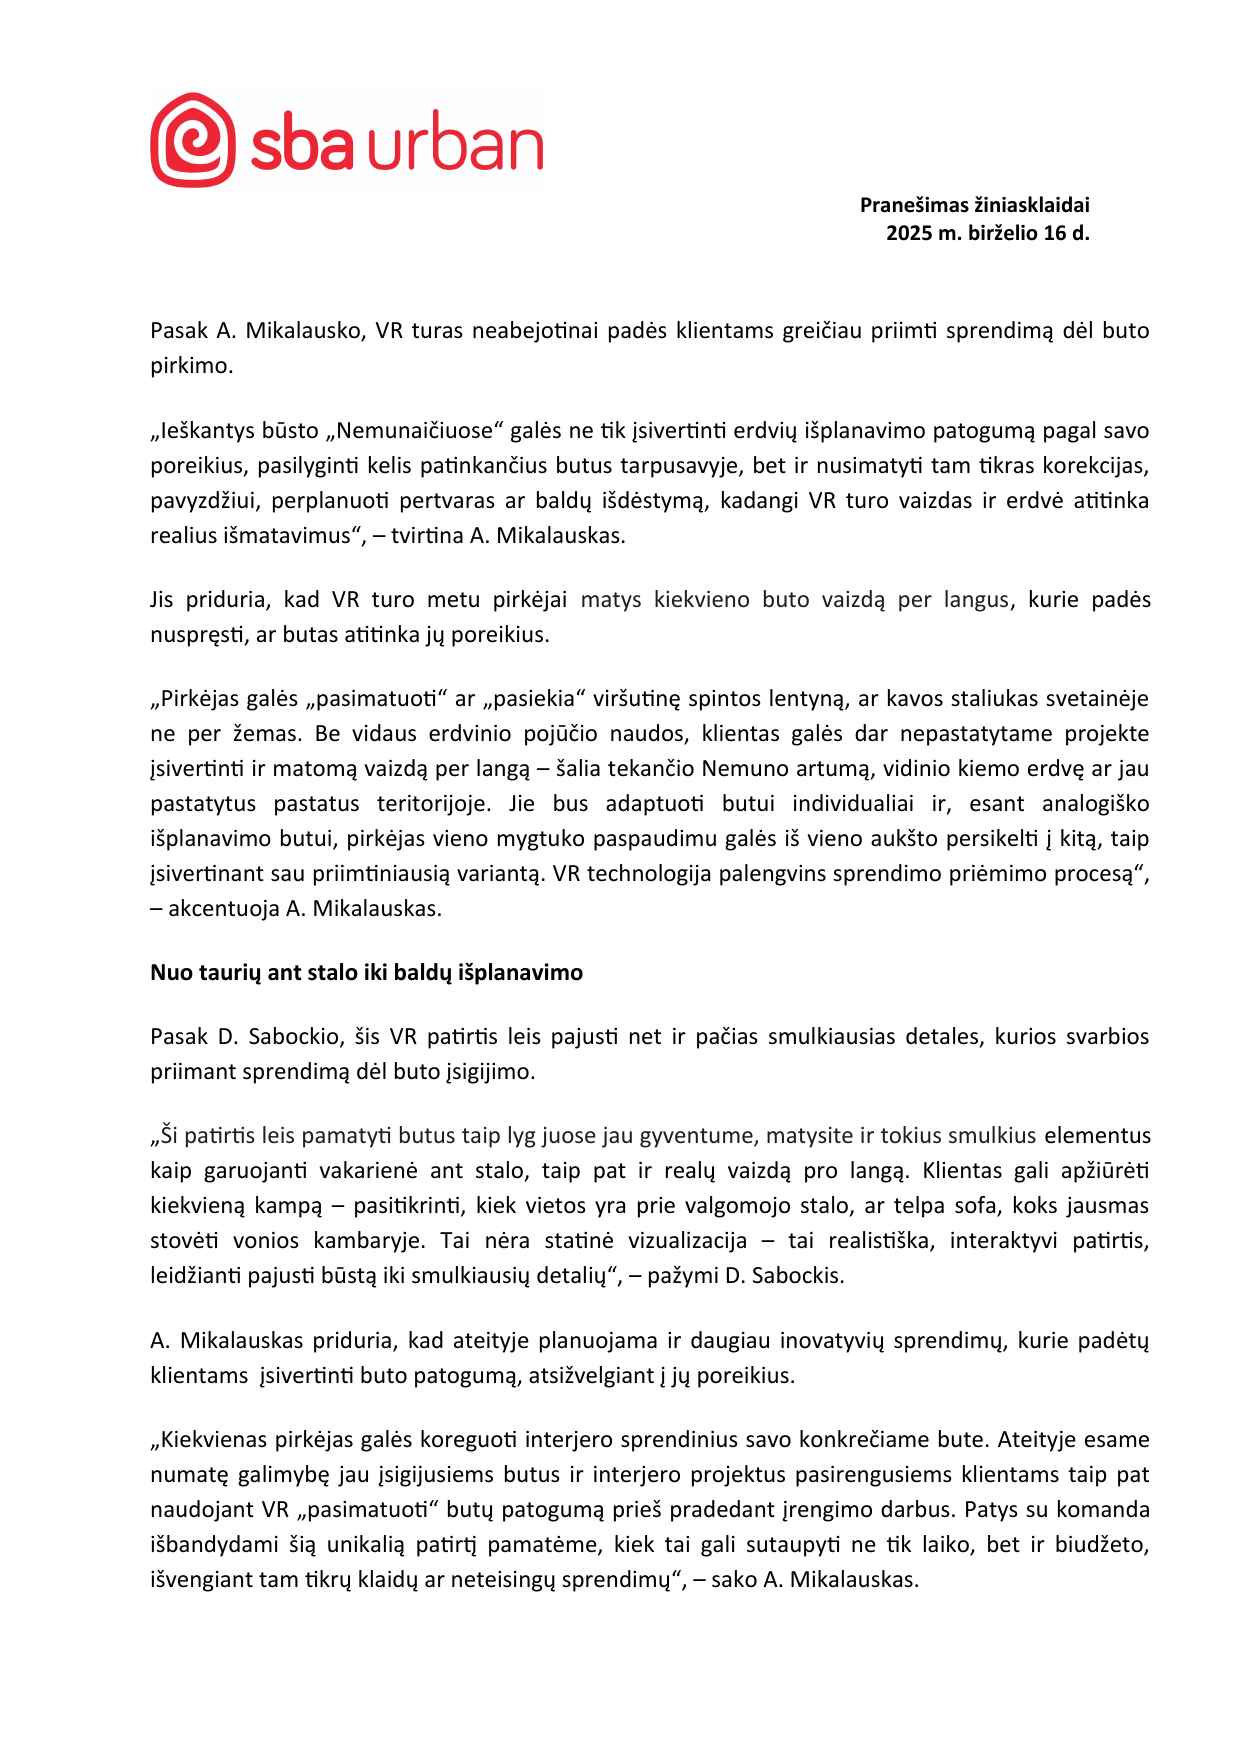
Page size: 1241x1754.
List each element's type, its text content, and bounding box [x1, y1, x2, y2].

text Nuo taurių ant stalo iki baldų išplanavimo [150, 956, 1152, 987]
text „Pirkėjas galės „pasimatuoti“ ar „pasiekia“ viršutinę spintos lentyną, ar kavos staliukas svetainėje ne per žemas. Be vidaus erdvinio pojūčio naudos, klientas galės dar nepastatytame projekte įsivertinti ir matomą vaizdą per langą – šalia tekančio Nemuno artumą, vidinio kiemo erdvę ar jau pastatytus pastatus teritorijoje. Jie bus adaptuoti butui individualiai ir, esant analogiško išplanavimo butui, pirkėjas vieno mygtuko paspaudimu galės iš vieno aukšto persikelti į kitą, taip įsivertinant sau priimtiniausią variantą. VR technologija palengvins sprendimo priėmimo procesą“, – akcentuoja A. Mikalauskas. [150, 682, 1152, 923]
text Jis priduria, kad VR turo metu pirkėjai matys kiekvieno buto vaizdą per langus, kurie padės nuspręsti, ar butas atitinka jų poreikius. [150, 583, 1152, 648]
text „Kiekvienas pirkėjas galės koreguoti interjero sprendinius savo konkrečiame bute. Ateityje esame numatę galimybę jau įsigijusiems butus ir interjero projektus pasirengusiems klientams taip pat naudojant VR „pasimatuoti“ butų patogumą prieš pradedant įrengimo darbus. Patys su komanda išbandydami šią unikalią patirtį pamatėme, kiek tai gali sutaupyti ne tik laiko, bet ir biudžeto, išvengiant tam tikrų klaidų ar neteisingų sprendimų“, – sako A. Mikalauskas. [150, 1423, 1152, 1593]
text „Ieškantys būsto „Nemunaičiuose“ galės ne tik įsivertinti erdvių išplanavimo patogumą pagal savo poreikius, pasilyginti kelis patinkančius butus tarpusavyje, bet ir nusimatyti tam tikras korekcijas, pavyzdžiui, perplanuoti pertvaras ar baldų išdėstymą, kadangi VR turo vaizdas ir erdvė atitinka realius išmatavimus“, – tvirtina A. Mikalauskas. [150, 414, 1152, 549]
picture [150, 87, 547, 191]
text Pasak D. Sabockio, šis VR patirtis leis pajusti net ir pačias smulkiausias detales, kurios svarbios priimant sprendimą dėl buto įsigijimo. [150, 1020, 1152, 1086]
text „Ši patirtis leis pamatyti butus taip lyg juose jau gyventume, matysite ir tokius smulkius elementus kaip garuojanti vakarienė ant stalo, taip pat ir realų vaizdą pro langą. Klientas gali apžiūrėti kiekvieną kampą – pasitikrinti, kiek vietos yra prie valgomojo stalo, ar telpa sofa, koks jausmas stovėti vonios kambaryje. Tai nėra statinė vizualizacija – tai realistiška, interaktyvi patirtis, leidžianti pajusti būstą iki smulkiausių detalių“, – pažymi D. Sabockis. [150, 1119, 1152, 1290]
text A. Mikalauskas priduria, kad ateityje planuojama ir daugiau inovatyvių sprendimų, kurie padėtų klientams įsivertinti buto patogumą, atsižvelgiant į jų poreikius. [150, 1324, 1152, 1389]
text Pasak A. Mikalausko, VR turas neabejotinai padės klientams greičiau priimti sprendimą dėl buto pirkimo. [150, 314, 1152, 380]
